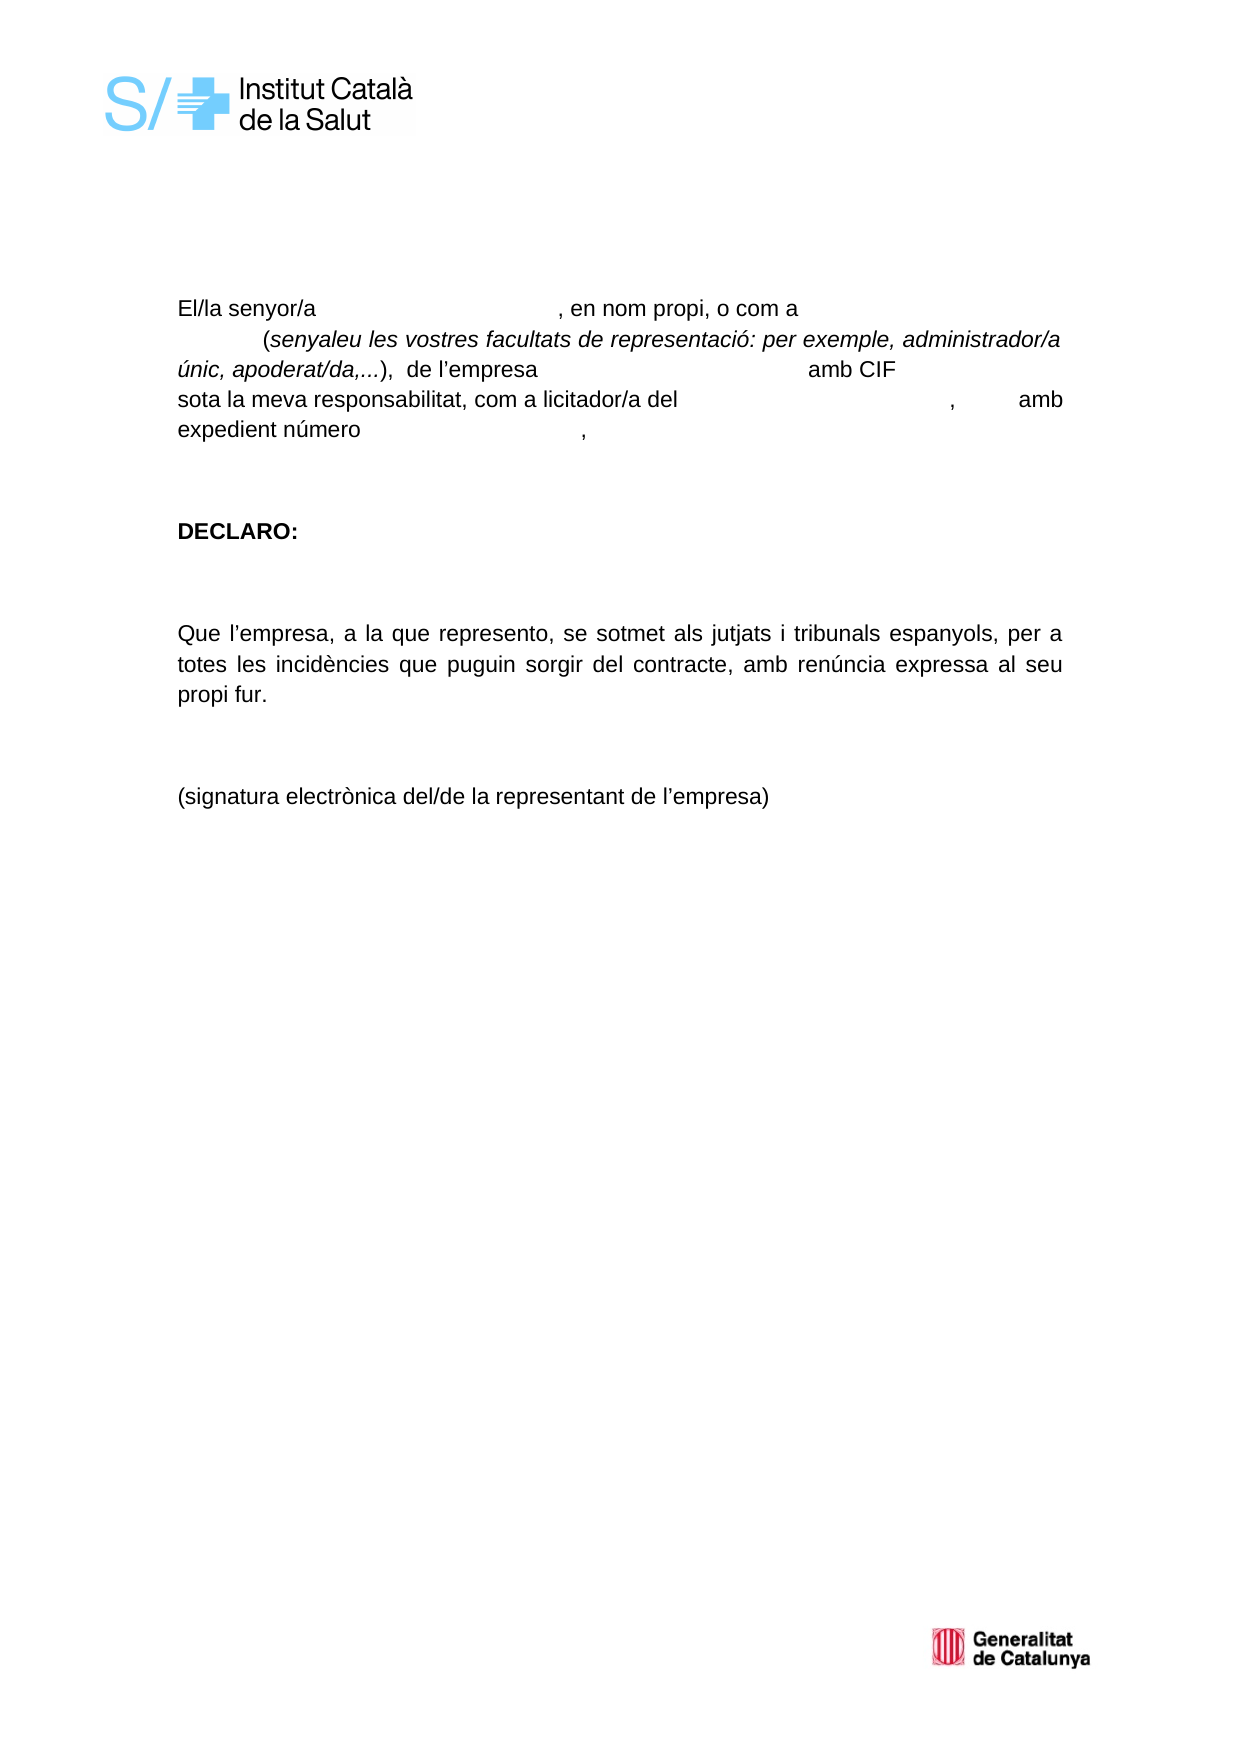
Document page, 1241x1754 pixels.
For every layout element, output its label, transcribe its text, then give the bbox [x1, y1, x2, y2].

text El/la senyor/a , en nom propi, o com a (senyaleu les vostres facultats de representació: per exemple, administrador/a únic, apoderat/da,...), de l’empresa amb CIF sota la meva responsabilitat, com a licitador/a del , amb expedient número , [177, 295, 1063, 442]
picture [103, 73, 416, 136]
text DECLARO: [177, 518, 1063, 544]
picture [893, 1621, 1129, 1674]
text Que l’empresa, a la que represento, se sotmet als jutjats i tribunals espanyols, per a totes les incidències que puguin sorgir del contracte, amb renúncia expressa al seu propi fur. [177, 620, 1063, 707]
text (signatura electrònica del/de la representant de l’empresa) [177, 783, 1063, 809]
